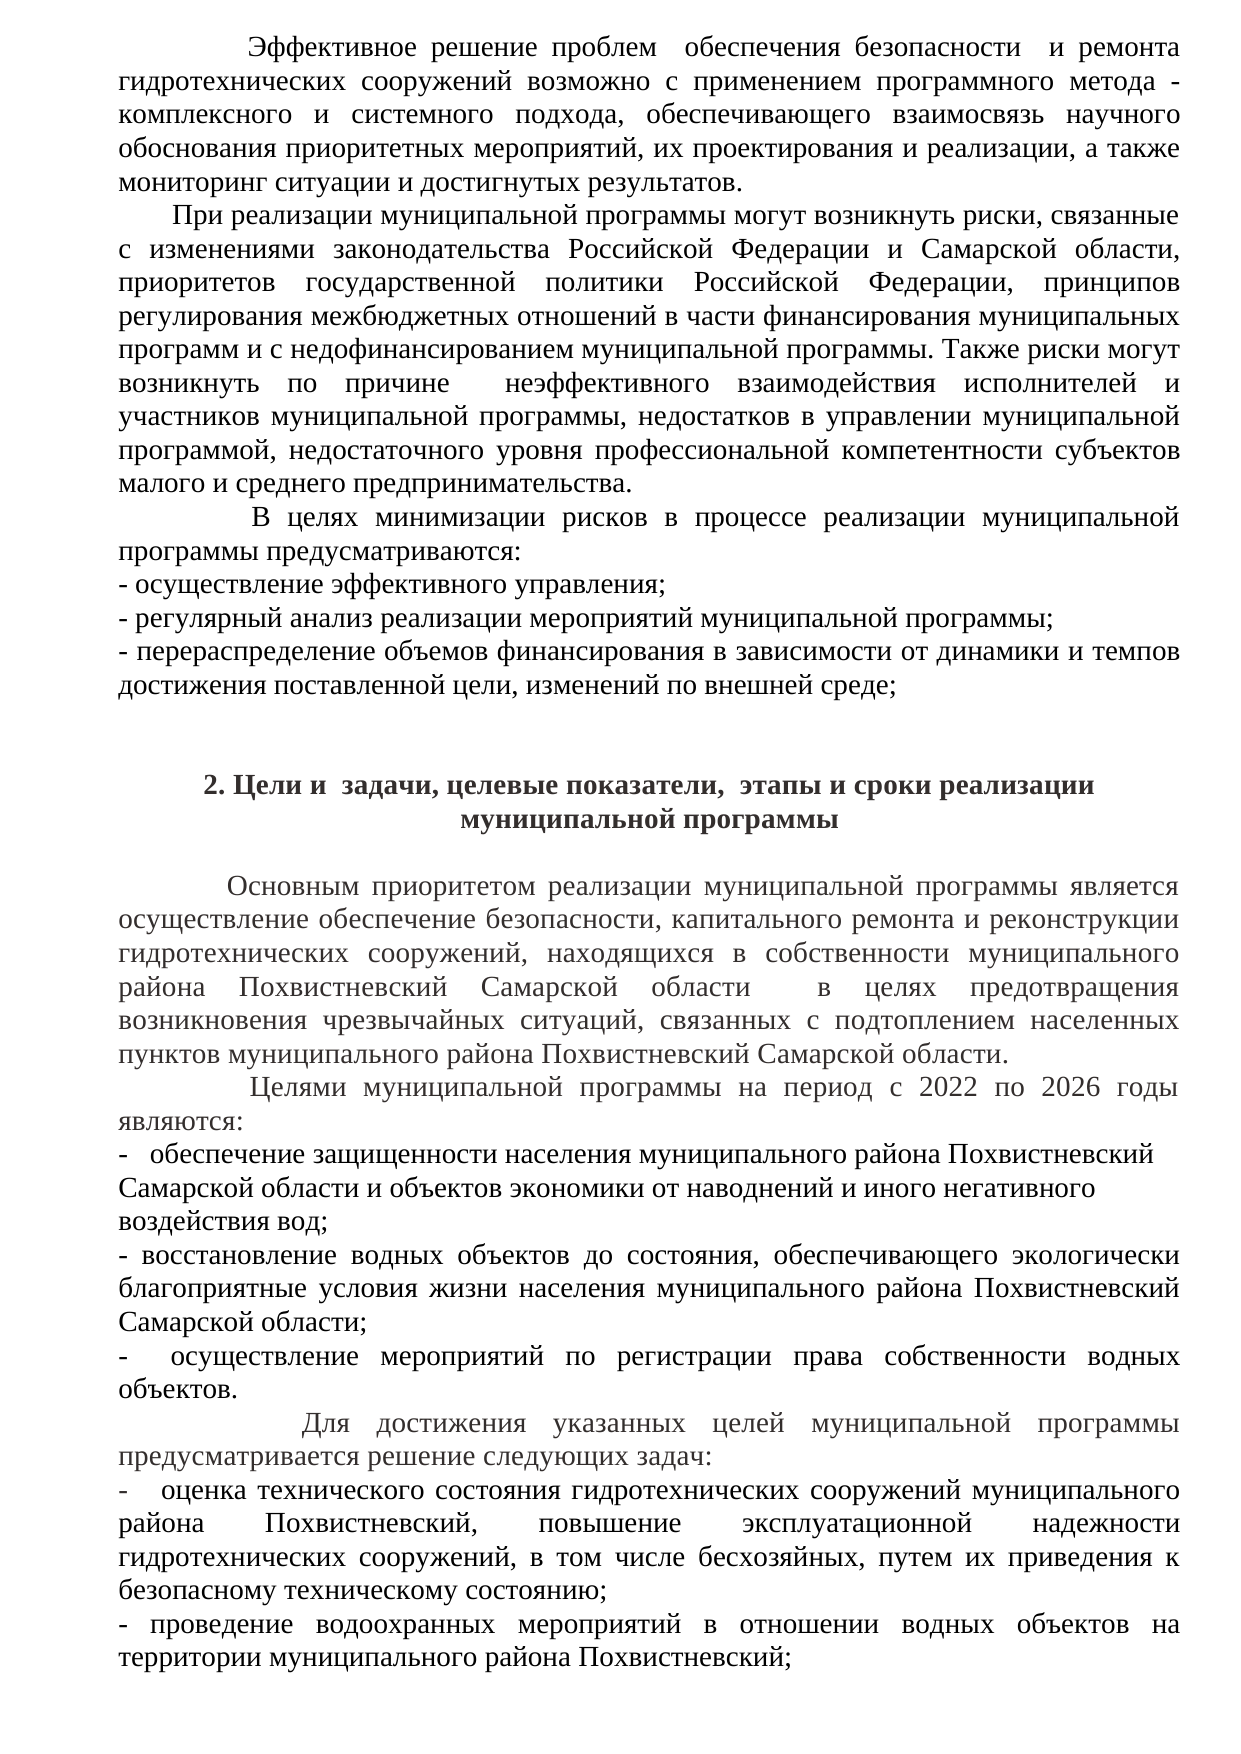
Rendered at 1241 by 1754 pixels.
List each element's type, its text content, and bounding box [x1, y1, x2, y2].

text - осуществление эффективного управления; [118, 566, 1181, 600]
text - осуществление мероприятий по регистрации права собственности водных объектов. [118, 1338, 1181, 1405]
text При реализации муниципальной программы могут возникнуть риски, связанные с изменениями законодательства Российской Федерации и Самарской области, приоритетов государственной политики Российской Федерации, принципов регулирования межбюджетных отношений в части финансирования муниципальных программ и с недофинансированием муниципальной программы. Также риски могут возникнуть по причине неэффективного взаимодействия исполнителей и участников муниципальной программы, недостатков в управлении муниципальной программой, недостаточного уровня профессиональной компетентности субъектов малого и среднего предпринимательства. [118, 197, 1181, 499]
text В целях минимизации рисков в процессе реализации муниципальной программы предусматриваются: [118, 499, 1181, 566]
text Целями муниципальной программы на период с 2022 по 2026 годы являются: [118, 1069, 1181, 1136]
text - оценка технического состояния гидротехнических сооружений муниципального района Похвистневский, повышение эксплуатационной надежности гидротехнических сооружений, в том числе бесхозяйных, путем их приведения к безопасному техническому состоянию; [118, 1472, 1181, 1606]
text - проведение водоохранных мероприятий в отношении водных объектов на территории муниципального района Похвистневский; [118, 1606, 1181, 1673]
text - регулярный анализ реализации мероприятий муниципальной программы; [118, 600, 1181, 633]
text 2. Цели и задачи, целевые показатели, этапы и сроки реализации муниципальной программы [118, 767, 1181, 834]
text Для достижения указанных целей муниципальной программы предусматривается решение следующих задач: [118, 1405, 1181, 1472]
text - перераспределение объемов финансирования в зависимости от динамики и темпов достижения поставленной цели, изменений по внешней среде; [118, 633, 1181, 700]
text Эффективное решение проблем обеспечения безопасности и ремонта гидротехнических сооружений возможно с применением программного метода - комплексного и системного подхода, обеспечивающего взаимосвязь научного обоснования приоритетных мероприятий, их проектирования и реализации, а также мониторинг ситуации и достигнутых результатов. [118, 29, 1181, 197]
text - обеспечение защищенности населения муниципального района Похвистневский Самарской области и объектов экономики от наводнений и иного негативного воздействия вод; [118, 1136, 1181, 1237]
text - восстановление водных объектов до состояния, обеспечивающего экологически благоприятные условия жизни населения муниципального района Похвистневский Самарской области; [118, 1237, 1181, 1338]
text Основным приоритетом реализации муниципальной программы является осуществление обеспечение безопасности, капитального ремонта и реконструкции гидротехнических сооружений, находящихся в собственности муниципального района Похвистневский Самарской области в целях предотвращения возникновения чрезвычайных ситуаций, связанных с подтоплением населенных пунктов муниципального района Похвистневский Самарской области. [118, 834, 1181, 1069]
